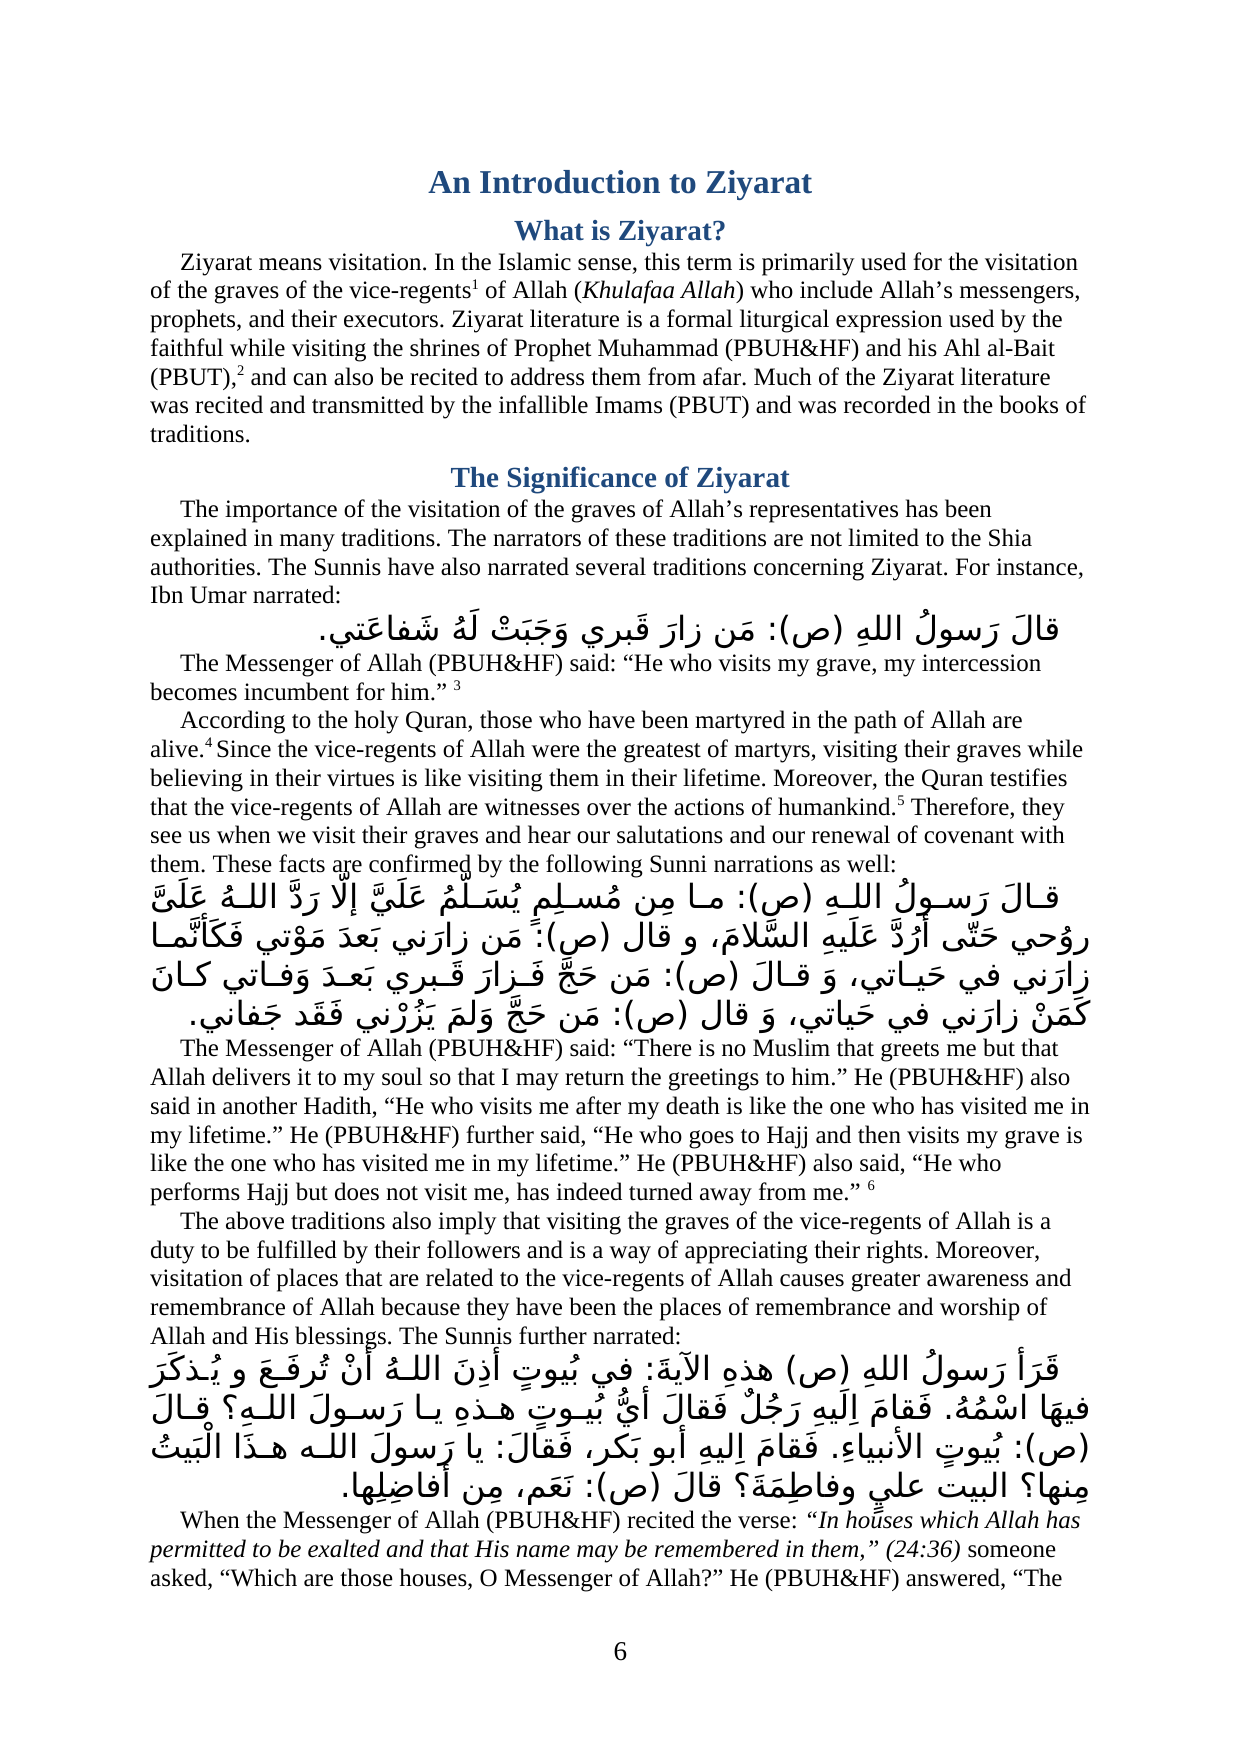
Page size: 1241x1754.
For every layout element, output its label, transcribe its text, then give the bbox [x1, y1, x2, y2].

text The importance of the visitation of the graves of Allah’s representatives has been explained in many traditions. The narrators of these traditions are not limited to the Shia authorities. The Sunnis have also narrated several traditions concerning Ziyarat. For instance, Ibn Umar narrated: [150, 494, 1090, 609]
text According to the holy Quran, those who have been martyred in the path of Allah are alive. Since the vice-regents of Allah were the greatest of martyrs, visiting their graves while believing in their virtues is like visiting them in their lifetime. Moreover, the Quran testifies that the vice-regents of Allah are witnesses over the actions of humankind. Therefore, they see us when we visit their graves and hear our salutations and our renewal of covenant with them. These facts are confirmed by the following Sunni narrations as well: [150, 706, 1090, 878]
text قالَ رَسولُ اللهِ (ص): مَن زارَ قَبري وَجَبَتْ لَهُ شَفاعَتي. [150, 609, 1090, 648]
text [150, 1505, 1090, 1591]
text قَرَأ رَسولُ اللهِ (ص) هذهِ الآيةَ: في بُيوتٍ أذِنَ اللهُ أنْ تُرفَعَ و يُذكَرَ فيهَا اسْمُهُ. فَقامَ اِلَيهِ رَجُلٌ فَقالَ أيُّ بُيوتٍ هذهِ يا رَسولَ اللهِ؟ قالَ (ص): بُيوتٍ الأنبياءِ. فَقامَ اِليهِ أبو بَكر، فَقالَ: يا رَسولَ الله هذَا الْبَيتُ مِنها؟ البيت عليٍ وفاطِمَةَ؟ قالَ (ص): نَعَم، مِن أفاضِلِها. [150, 1350, 1090, 1505]
subtitle What is Ziyarat? [150, 213, 1090, 247]
text قالَ رَسولُ اللهِ (ص): ما مِن مُسلِمٍ يُسَلّمُ عَلَيَّ إلّا رَدَّ اللهُ عَلَىَّ روُحي حَتّى أرُدَّ عَلَيهِ السَّلامَ، و قال (ص): مَن زارَني بَعدَ مَوْتي فَكَأنَّما زارَني في حَياتي، وَ قالَ (ص): مَن حَجَّ فَزارَ قَبري بَعدَ وَفاتي كانَ كَمَنْ زارَني في حَياتي، وَ قال (ص): مَن حَجَّ وَلمَ يَزُرْني فَقَد جَفاني. [150, 878, 1090, 1033]
text The Messenger of Allah (PBUH&HF) said: “There is no Muslim that greets me but that Allah delivers it to my soul so that I may return the greetings to him.” He (PBUH&HF) also said in another Hadith, “He who visits me after my death is like the one who has visited me in my lifetime.” He (PBUH&HF) further said, “He who goes to Hajj and then visits my grave is like the one who has visited me in my lifetime.” He (PBUH&HF) also said, “He who performs Hajj but does not visit me, has indeed turned away from me.” [150, 1033, 1090, 1206]
text Ziyarat means visitation. In the Islamic sense, this term is primarily used for the visitation of the graves of the vice-regents of Allah (Khulafaa Allah) who include Allah’s messengers, prophets, and their executors. Ziyarat literature is a formal liturgical expression used by the faithful while visiting the shrines of Prophet Muhammad (PBUH&HF) and his Ahl al-Bait (PBUT), and can also be recited to address them from afar. Much of the Ziyarat literature was recited and transmitted by the infallible Imams (PBUT) and was recorded in the books of traditions. [150, 247, 1090, 448]
subtitle The Significance of Ziyarat [150, 461, 1090, 494]
text The above traditions also imply that visiting the graves of the vice-regents of Allah is a duty to be fulfilled by their followers and is a way of appreciating their rights. Moreover, visitation of places that are related to the vice-regents of Allah causes greater awareness and remembrance of Allah because they have been the places of remembrance and worship of Allah and His blessings. The Sunnis further narrated: [150, 1206, 1090, 1350]
subtitle An Introduction to Ziyarat [150, 162, 1090, 201]
text The Messenger of Allah (PBUH&HF) said: “He who visits my grave, my intercession becomes incumbent for him.” [150, 648, 1090, 706]
